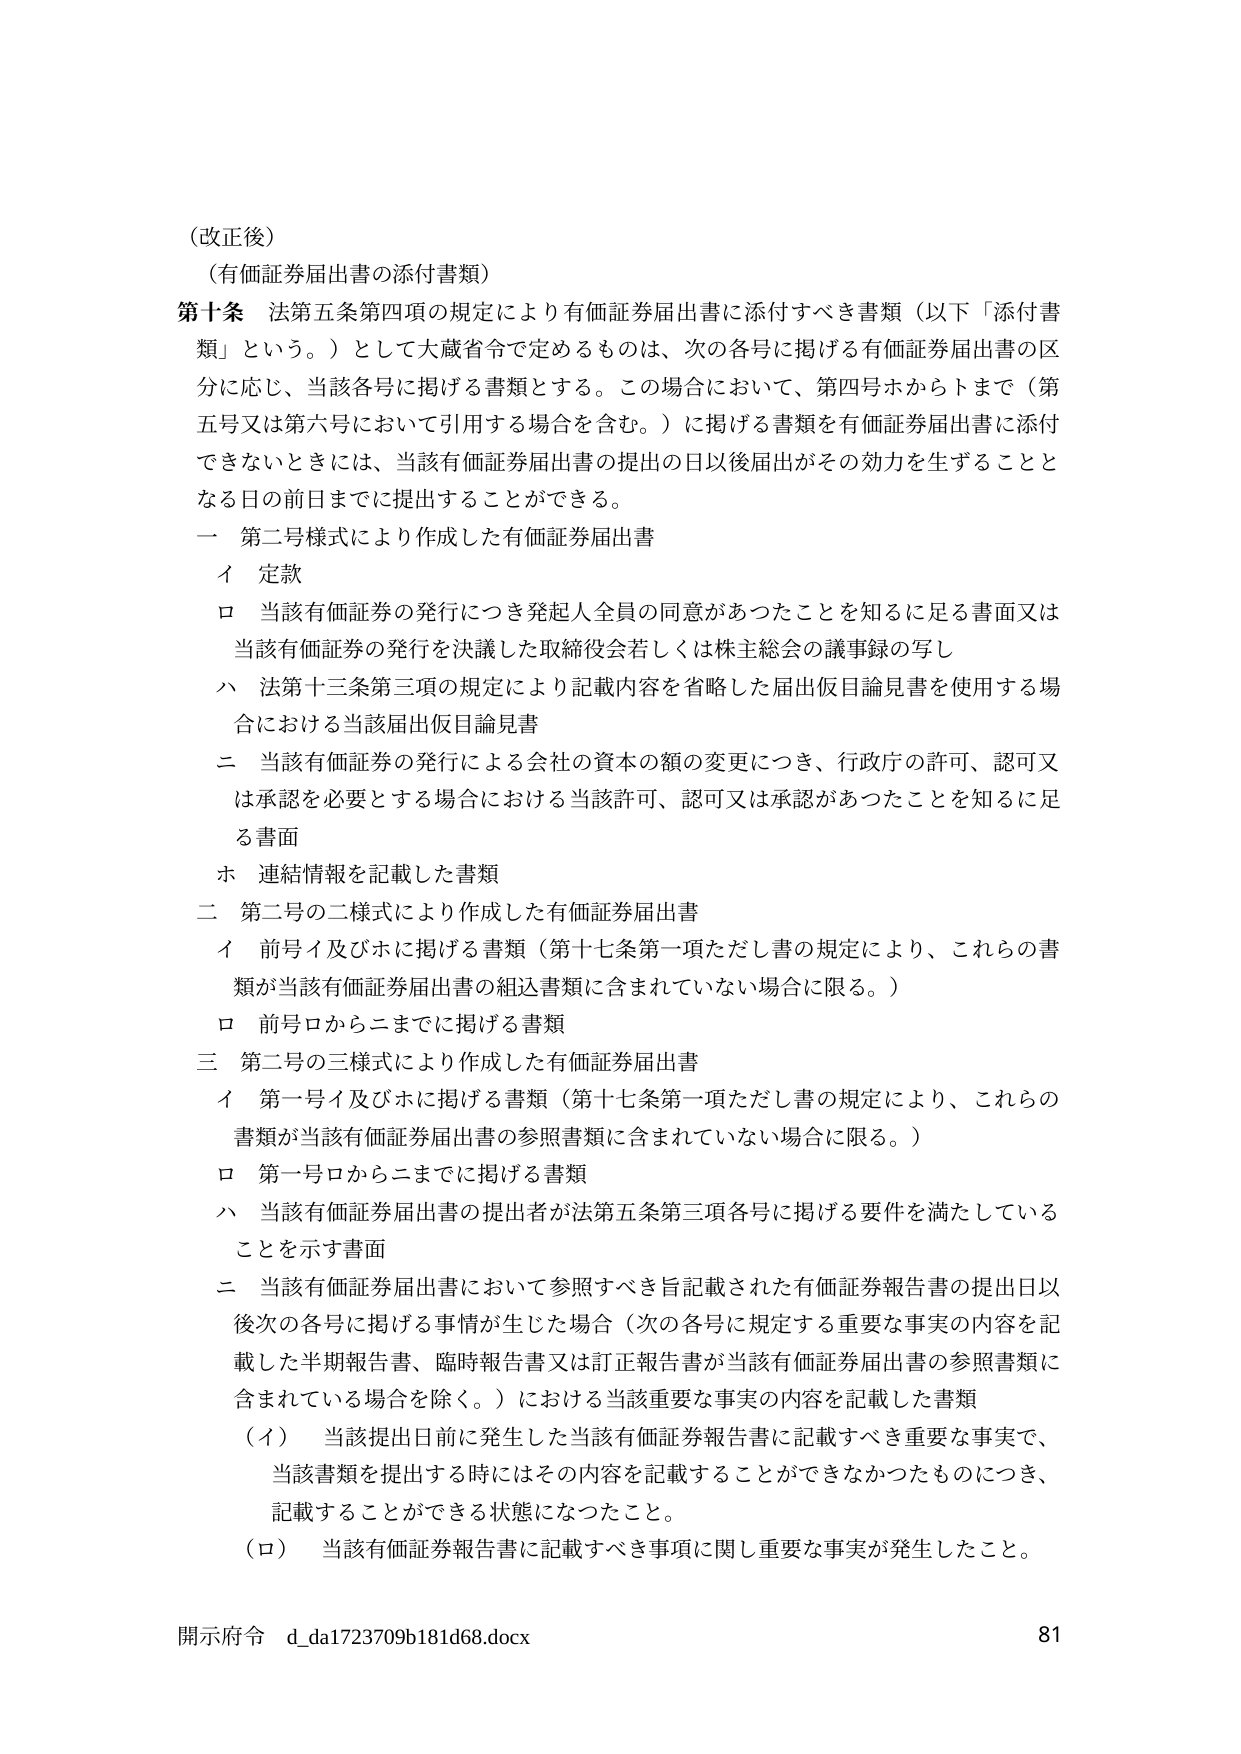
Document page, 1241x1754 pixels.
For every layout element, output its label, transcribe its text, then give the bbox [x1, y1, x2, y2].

text イ 第一号イ及びホに掲げる書類（第十七条第一項ただし書の規定により、これらの書類が当該有価証券届出書の参照書類に含まれていない場合に限る。） [215, 1079, 1063, 1154]
text （イ） 当該提出日前に発生した当該有価証券報告書に記載すべき重要な事実で、当該書類を提出する時にはその内容を記載することができなかつたものにつき、記載することができる状態になつたこと。 [233, 1417, 1063, 1529]
text 二 第二号の二様式により作成した有価証券届出書 [196, 892, 1063, 929]
text ホ 連結情報を記載した書類 [215, 854, 1063, 892]
text ロ 第一号ロからニまでに掲げる書類 [215, 1154, 1063, 1192]
text ハ 法第十三条第三項の規定により記載内容を省略した届出仮目論見書を使用する場合における当該届出仮目論見書 [215, 667, 1063, 742]
text （有価証券届出書の添付書類） [196, 254, 1063, 292]
text 第十条 法第五条第四項の規定により有価証券届出書に添付すべき書類（以下「添付書類」という。）として大蔵省令で定めるものは、次の各号に掲げる有価証券届出書の区分に応じ、当該各号に掲げる書類とする。この場合において、第四号ホからトまで（第五号又は第六号において引用する場合を含む。）に掲げる書類を有価証券届出書に添付できないときには、当該有価証券届出書の提出の日以後届出がその効力を生ずることとなる日の前日までに提出することができる。 [177, 292, 1063, 517]
text ロ 前号ロからニまでに掲げる書類 [215, 1004, 1063, 1042]
text （改正後） [177, 217, 1063, 254]
text ロ 当該有価証券の発行につき発起人全員の同意があつたことを知るに足る書面又は当該有価証券の発行を決議した取締役会若しくは株主総会の議事録の写し [215, 592, 1063, 667]
text ニ 当該有価証券の発行による会社の資本の額の変更につき、行政庁の許可、認可又は承認を必要とする場合における当該許可、認可又は承認があつたことを知るに足る書面 [215, 742, 1063, 854]
text ハ 当該有価証券届出書の提出者が法第五条第三項各号に掲げる要件を満たしていることを示す書面 [215, 1192, 1063, 1267]
text 三 第二号の三様式により作成した有価証券届出書 [196, 1042, 1063, 1079]
text ニ 当該有価証券届出書において参照すべき旨記載された有価証券報告書の提出日以後次の各号に掲げる事情が生じた場合（次の各号に規定する重要な事実の内容を記載した半期報告書、臨時報告書又は訂正報告書が当該有価証券届出書の参照書類に含まれている場合を除く。）における当該重要な事実の内容を記載した書類 [215, 1267, 1063, 1417]
text （ロ） 当該有価証券報告書に記載すべき事項に関し重要な事実が発生したこと。 [233, 1529, 1063, 1567]
text イ 定款 [215, 554, 1063, 592]
text イ 前号イ及びホに掲げる書類（第十七条第一項ただし書の規定により、これらの書類が当該有価証券届出書の組込書類に含まれていない場合に限る。） [215, 929, 1063, 1004]
text 一 第二号様式により作成した有価証券届出書 [196, 517, 1063, 554]
